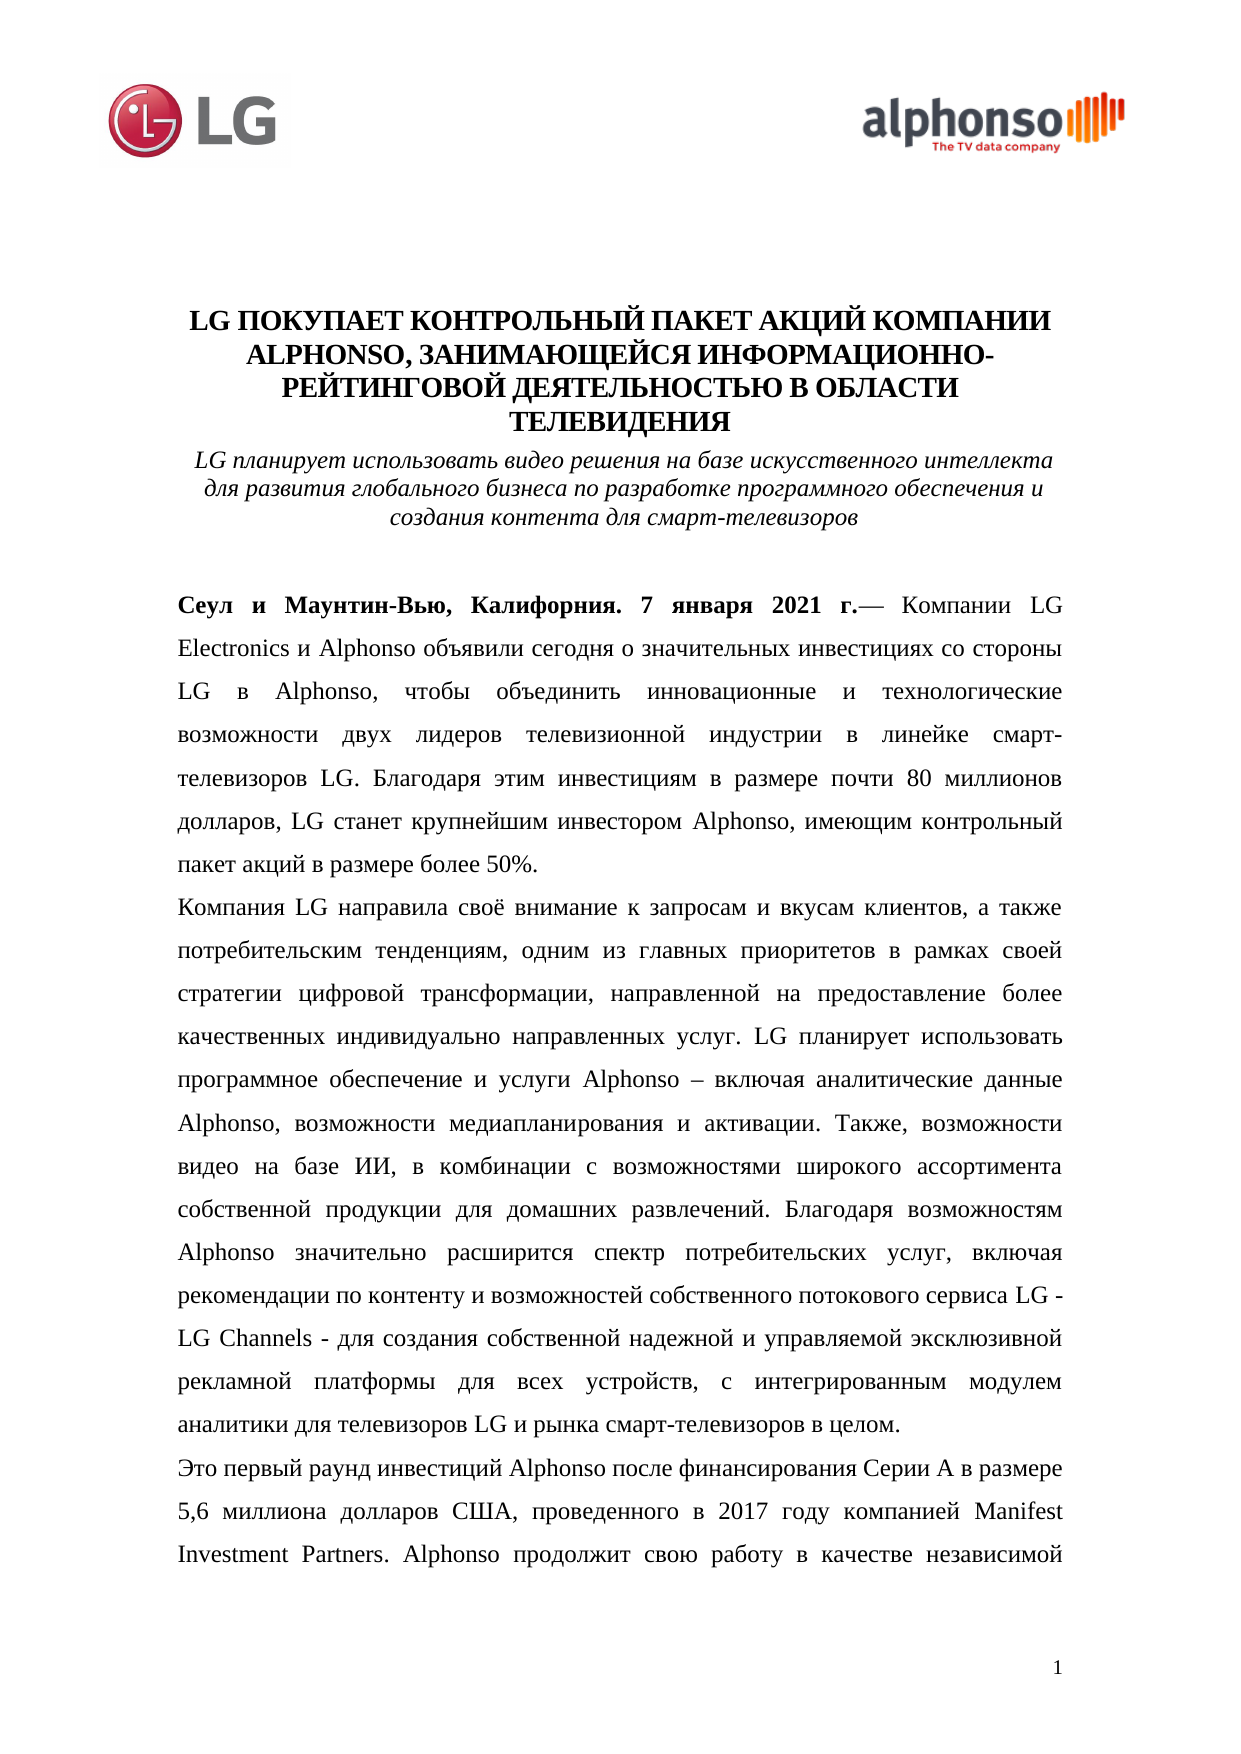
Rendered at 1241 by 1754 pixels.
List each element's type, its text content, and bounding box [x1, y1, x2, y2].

picture [858, 51, 1132, 191]
picture [98, 73, 291, 168]
text LG ПОКУПАЕТ КОНТРОЛЬНЫЙ ПАКЕТ АКЦИЙ КОМПАНИИ ALPHONSO, ЗАНИМАЮЩЕЙСЯ ИНФОРМАЦИОННО-РЕЙТИНГОВОЙ ДЕЯТЕЛЬНОСТЬЮ В ОБЛАСТИ ТЕЛЕВИДЕНИЯ [177, 303, 1063, 437]
text LG планирует использовать видео решения на базе искусственного интеллекта для развития глобального бизнеса по разработке программного обеспечения и создания контента для смарт-телевизоров [177, 445, 1073, 531]
text Сеул и Маунтин-Вью, Калифорния. 7 января 2021 г.— Компании LG Electronics и Alphonso объявили сегодня о значительных инвестициях со стороны LG в Alphonso, чтобы объединить инновационные и технологические возможности двух лидеров телевизионной индустрии в линейке смарт-телевизоров LG. Благодаря этим инвестициям в размере почти 80 миллионов долларов, LG станет крупнейшим инвестором Alphonso, имеющим контрольный пакет акций в размере более 50%. [177, 590, 1063, 878]
text Компания LG направила своё внимание к запросам и вкусам клиентов, а также потребительским тенденциям, одним из главных приоритетов в рамках своей стратегии цифровой трансформации, направленной на предоставление более качественных индивидуально направленных услуг. LG планирует использовать программное обеспечение и услуги Alphonso – включая аналитические данные Alphonso, возможности медиапланирования и активации. Также, возможности видео на базе ИИ, в комбинации с возможностями широкого ассортимента собственной продукции для домашних развлечений. Благодаря возможностям Alphonso значительно расширится спектр потребительских услуг, включая рекомендации по контенту и возможностей собственного потокового сервиса LG - LG Channels - для создания собственной надежной и управляемой эксклюзивной рекламной платформы для всех устройств, с интегрированным модулем аналитики для телевизоров LG и рынка смарт-телевизоров в целом. [177, 892, 1063, 1438]
